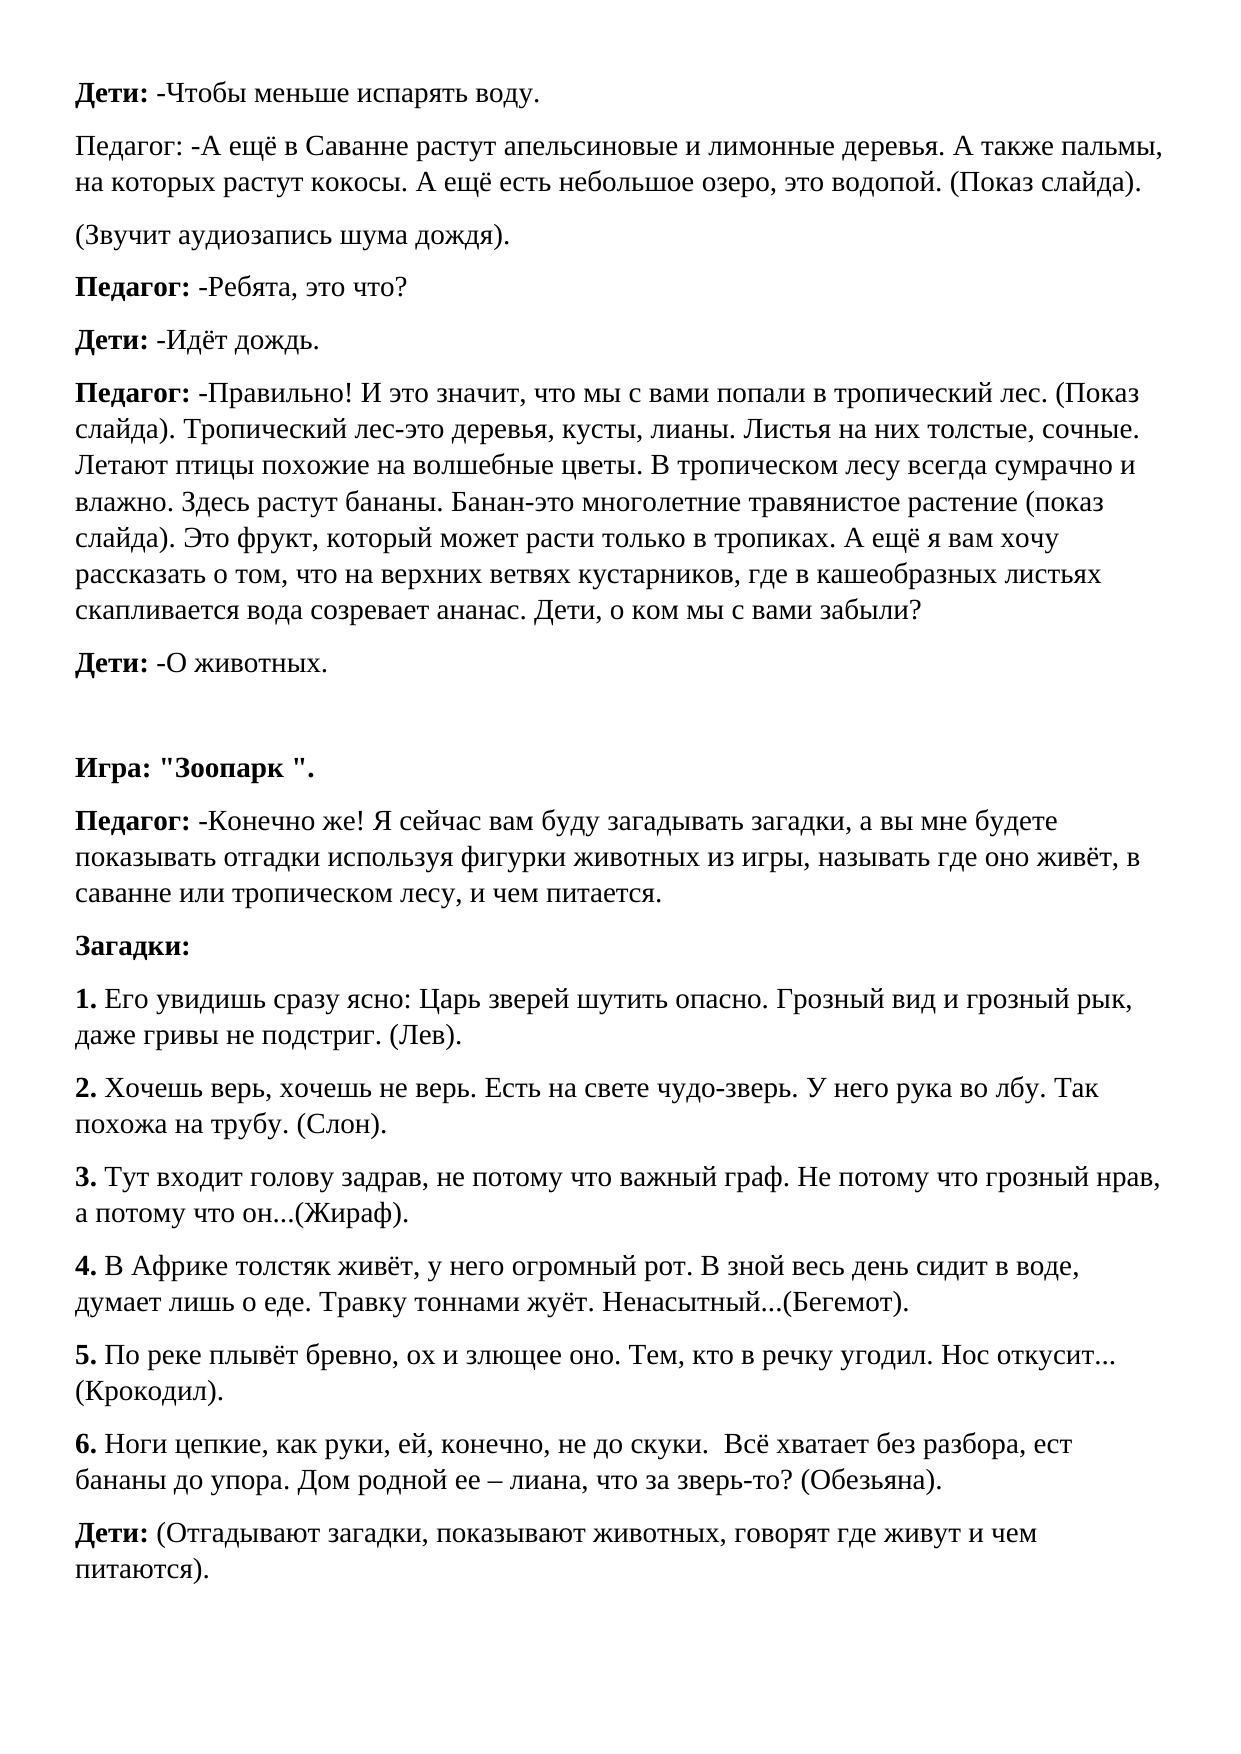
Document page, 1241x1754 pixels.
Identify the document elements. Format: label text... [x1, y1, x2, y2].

text 5. По реке плывёт бревно, ох и злющее оно. Тем, кто в речку угодил. Нос откусит... (Крокодил). [75, 1337, 1165, 1407]
text Игра: "Зоопарк ". [75, 751, 1165, 784]
text (Звучит аудиозапись шума дождя). [75, 217, 1165, 250]
text Загадки: [75, 928, 1165, 962]
text 3. Тут входит голову задрав, не потому что важный граф. Не потому что грозный нрав, а потому что он...(Жираф). [75, 1159, 1165, 1229]
text Дети: -О животных. [75, 645, 1165, 678]
text Дети: -Чтобы меньше испарять воду. [75, 75, 1165, 108]
text Педагог: -А ещё в Саванне растут апельсиновые и лимонные деревья. А также пальмы, на которых растут кокосы. А ещё есть небольшое озеро, это водопой. (Показ слайда). [75, 128, 1165, 197]
text 6. Ноги цепкие, как руки, ей, конечно, не до скуки. Всё хватает без разбора, ест бананы до упора. Дом родной ее – лиана, что за зверь-то? (Обезьяна). [75, 1426, 1165, 1496]
text Педагог: -Правильно! И это значит, что мы с вами попали в тропический лес. (Показ слайда). Тропический лес-это деревья, кусты, лианы. Листья на них толстые, сочные. Летают птицы похожие на волшебные цветы. В тропическом лесу всегда сумрачно и влажно. Здесь растут бананы. Банан-это многолетние травянистое растение (показ слайда). Это фрукт, который может расти только в тропиках. А ещё я вам хочу рассказать о том, что на верхних ветвях кустарников, где в кашеобразных листьях скапливается вода созревает ананас. Дети, о ком мы с вами забыли? [75, 375, 1165, 626]
text Педагог: -Конечно же! Я сейчас вам буду загадывать загадки, а вы мне будете показывать отгадки используя фигурки животных из игры, называть где оно живёт, в саванне или тропическом лесу, и чем питается. [75, 803, 1165, 909]
text 1. Его увидишь сразу ясно: Царь зверей шутить опасно. Грозный вид и грозный рык, даже гривы не подстриг. (Лев). [75, 981, 1165, 1051]
text Педагог: -Ребята, это что? [75, 269, 1165, 303]
text 2. Хочешь верь, хочешь не верь. Есть на свете чудо-зверь. У него рука во лбу. Так похожа на трубу. (Слон). [75, 1070, 1165, 1140]
text Дети: (Отгадывают загадки, показывают животных, говорят где живут и чем питаются). [75, 1515, 1165, 1585]
text Дети: -Идёт дождь. [75, 322, 1165, 356]
text 4. В Африке толстяк живёт, у него огромный рот. В зной весь день сидит в воде, думает лишь о еде. Травку тоннами жуёт. Ненасытный...(Бегемот). [75, 1248, 1165, 1318]
